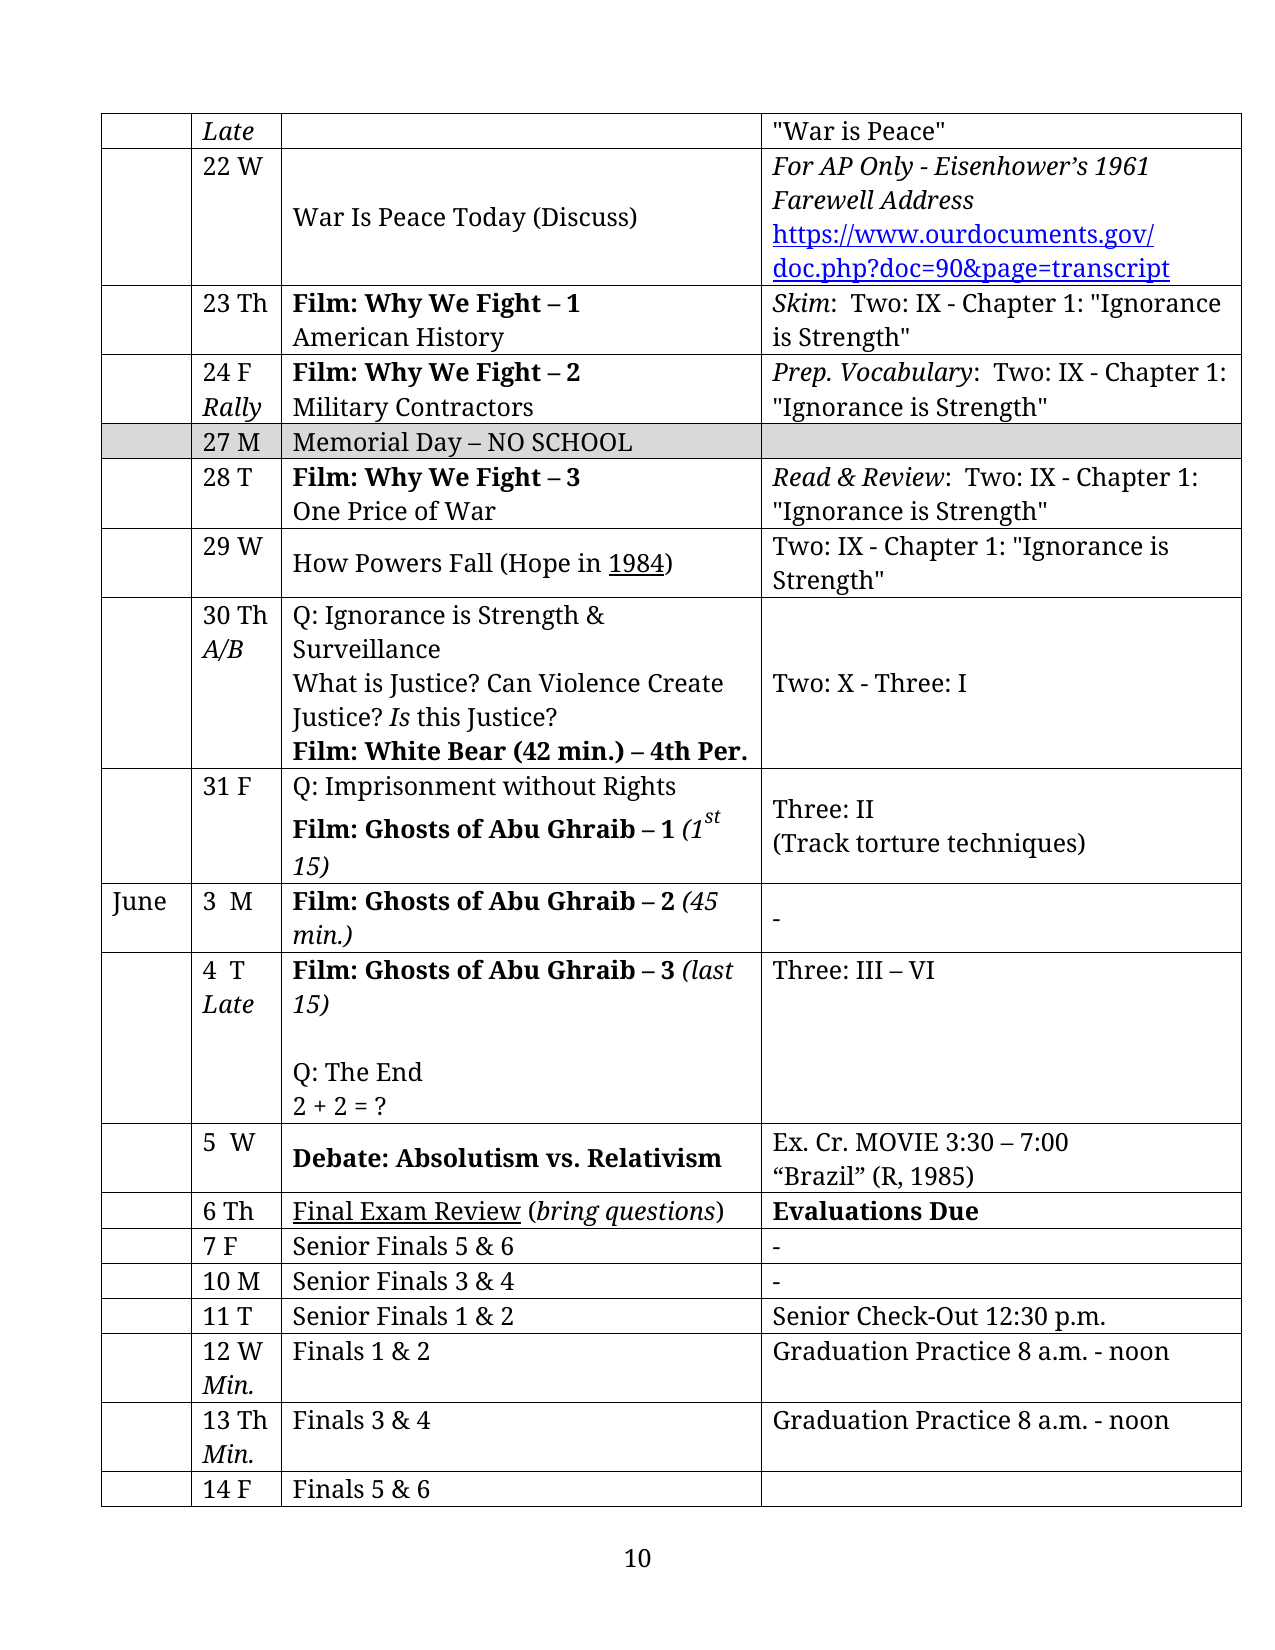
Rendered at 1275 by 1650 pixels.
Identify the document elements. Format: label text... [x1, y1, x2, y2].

table_cell Finals 1 & 2 [282, 1334, 761, 1402]
table_cell Film: Ghosts of Abu Ghraib – 3 (last 15) Q: The End 2 + 2 = ? [282, 953, 761, 1123]
table_cell Senior Finals 1 & 2 [282, 1299, 761, 1333]
table_cell Evaluations Due [762, 1193, 1241, 1227]
table_cell [102, 1124, 191, 1192]
table_cell Film: Why We Fight – 1 American History [282, 286, 761, 354]
table_cell [102, 529, 191, 597]
table_cell [102, 769, 191, 883]
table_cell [762, 114, 1241, 148]
table_cell [102, 598, 191, 768]
table_cell [102, 1472, 191, 1506]
table_cell Three: II (Track torture techniques) [762, 769, 1241, 883]
table_cell Two: IX - Chapter 1: "Ignorance is Strength" [762, 529, 1241, 597]
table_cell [282, 1472, 761, 1506]
table_cell 23 Th [192, 286, 281, 354]
table_cell Debate: Absolutism vs. Relativism [282, 1124, 761, 1192]
table_cell Film: Ghosts of Abu Ghraib – 2 (45 min.) [282, 884, 761, 952]
table_cell 21 T Late [192, 114, 281, 148]
table_cell - [762, 1264, 1241, 1298]
table_cell 5 W [192, 1124, 281, 1192]
table_cell Two: X - Three: I [762, 598, 1241, 768]
table_cell Read & Review: Two: IX - Chapter 1: "Ignorance is Strength" [762, 459, 1241, 527]
table_cell [102, 1264, 191, 1298]
table_cell 13 Th Min. [192, 1403, 281, 1471]
table_cell - [762, 884, 1241, 952]
table_cell 3 M [192, 884, 281, 952]
table_cell Graduation Practice 8 a.m. - noon [762, 1334, 1241, 1402]
table_cell Q: Ignorance is Strength & Surveillance What is Justice? Can Violence Create Justice? Is this Justice? Film: White Bear (42 min.) – 4th Per. [282, 598, 761, 768]
table_cell War Is Peace Today (Discuss) [282, 149, 761, 285]
table_cell 28 T [192, 459, 281, 527]
table_cell 24 F Rally [192, 355, 281, 423]
table_cell Memorial Day – NO SCHOOL [282, 424, 761, 458]
table_cell June [102, 884, 191, 952]
table_cell [102, 1193, 191, 1227]
table_cell [102, 114, 191, 148]
table_cell [762, 424, 1241, 458]
table_cell Prep. Vocabulary: Two: IX - Chapter 1: "Ignorance is Strength" [762, 355, 1241, 423]
table_cell Ex. Cr. MOVIE 3:30 – 7:00 “Brazil” (R, 1985) [762, 1124, 1241, 1192]
table_cell [102, 953, 191, 1123]
table_cell [102, 149, 191, 285]
table_cell - [762, 1229, 1241, 1262]
table_cell 6 Th [192, 1193, 281, 1227]
table_cell Graduation Practice 8 a.m. - noon [762, 1403, 1241, 1471]
table_cell Senior Check-Out 12:30 p.m. [762, 1299, 1241, 1333]
table_cell 27 M [192, 424, 281, 458]
table_cell Senior Finals 3 & 4 [282, 1264, 761, 1298]
table_cell [102, 1299, 191, 1333]
table_cell Film: Why We Fight – 3 One Price of War [282, 459, 761, 527]
table_cell 22 W [192, 149, 281, 285]
table_cell Skim: Two: IX - Chapter 1: "Ignorance is Strength" [762, 286, 1241, 354]
table_cell 30 Th A/B [192, 598, 281, 768]
table_cell Final Exam Review (bring questions) [282, 1193, 761, 1227]
table_cell [102, 355, 191, 423]
table_cell [102, 1403, 191, 1471]
table_cell For AP Only - Eisenhower’s 1961 Farewell Address https://www.ourdocuments.gov/doc.php?doc=90&page=transcript [762, 149, 1241, 285]
table_cell [102, 1229, 191, 1262]
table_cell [282, 114, 761, 148]
table_cell [102, 1334, 191, 1402]
table_cell 4 T Late [192, 953, 281, 1123]
table_cell 11 T [192, 1299, 281, 1333]
table_cell 31 F [192, 769, 281, 883]
table_cell Q: Imprisonment without Rights Film: Ghosts of Abu Ghraib – 1 (1st 15) [282, 769, 761, 883]
table_cell Film: Why We Fight – 2 Military Contractors [282, 355, 761, 423]
table_cell Three: III – VI [762, 953, 1241, 1123]
table_cell 7 F [192, 1229, 281, 1262]
table_cell [762, 1472, 1241, 1506]
table_cell [102, 424, 191, 458]
table_cell Senior Finals 5 & 6 [282, 1229, 761, 1262]
table_cell 10 M [192, 1264, 281, 1298]
table_cell [102, 459, 191, 527]
table_cell Finals 3 & 4 [282, 1403, 761, 1471]
table_cell 29 W [192, 529, 281, 597]
table_cell 14 F Min. [192, 1472, 281, 1506]
table_cell 12 W Min. [192, 1334, 281, 1402]
table_cell [102, 286, 191, 354]
table_cell How Powers Fall (Hope in 1984) [282, 529, 761, 597]
